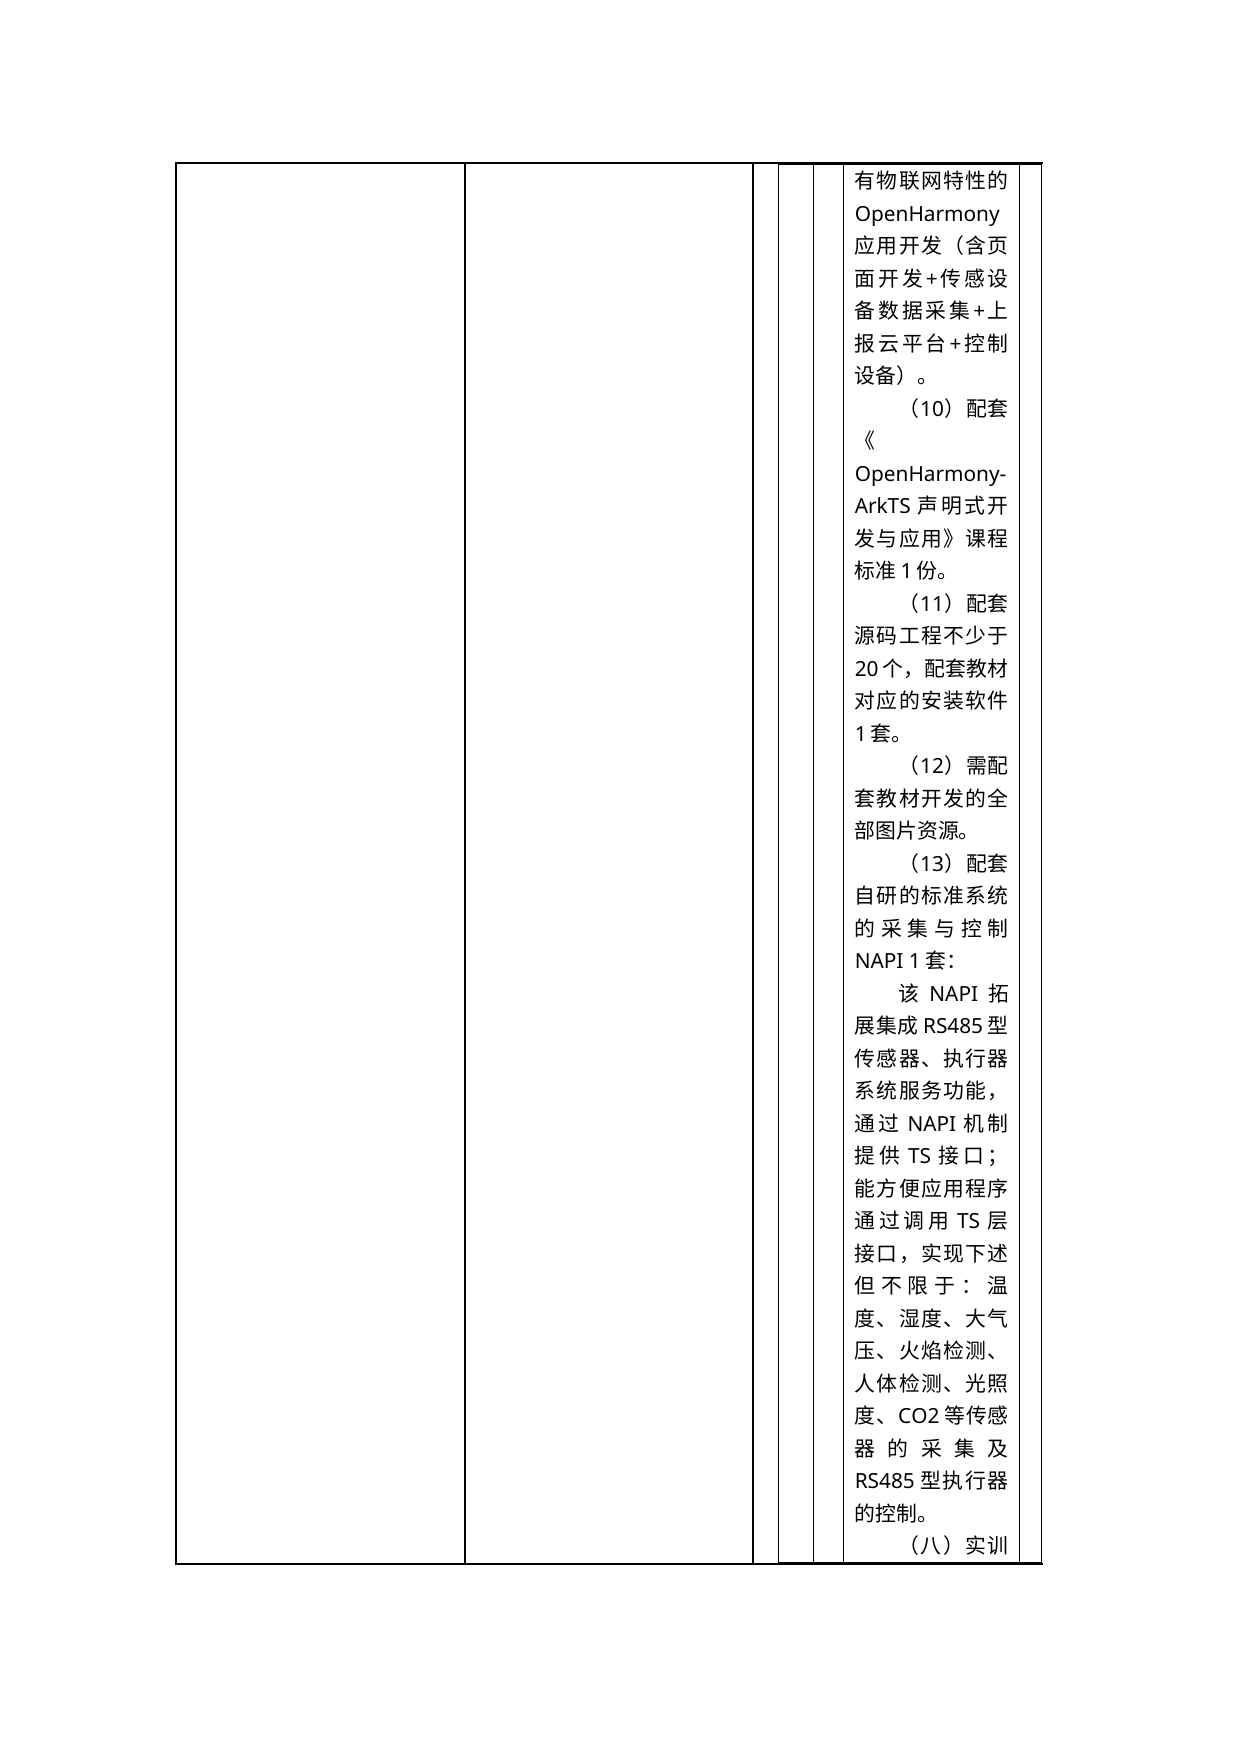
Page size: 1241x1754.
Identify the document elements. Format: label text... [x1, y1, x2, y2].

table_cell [754, 164, 778, 1563]
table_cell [1020, 165, 1041, 1562]
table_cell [779, 165, 813, 1562]
table_cell 2 [177, 164, 464, 1563]
table_cell [466, 164, 752, 1563]
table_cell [844, 165, 1019, 1562]
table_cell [814, 165, 843, 1562]
